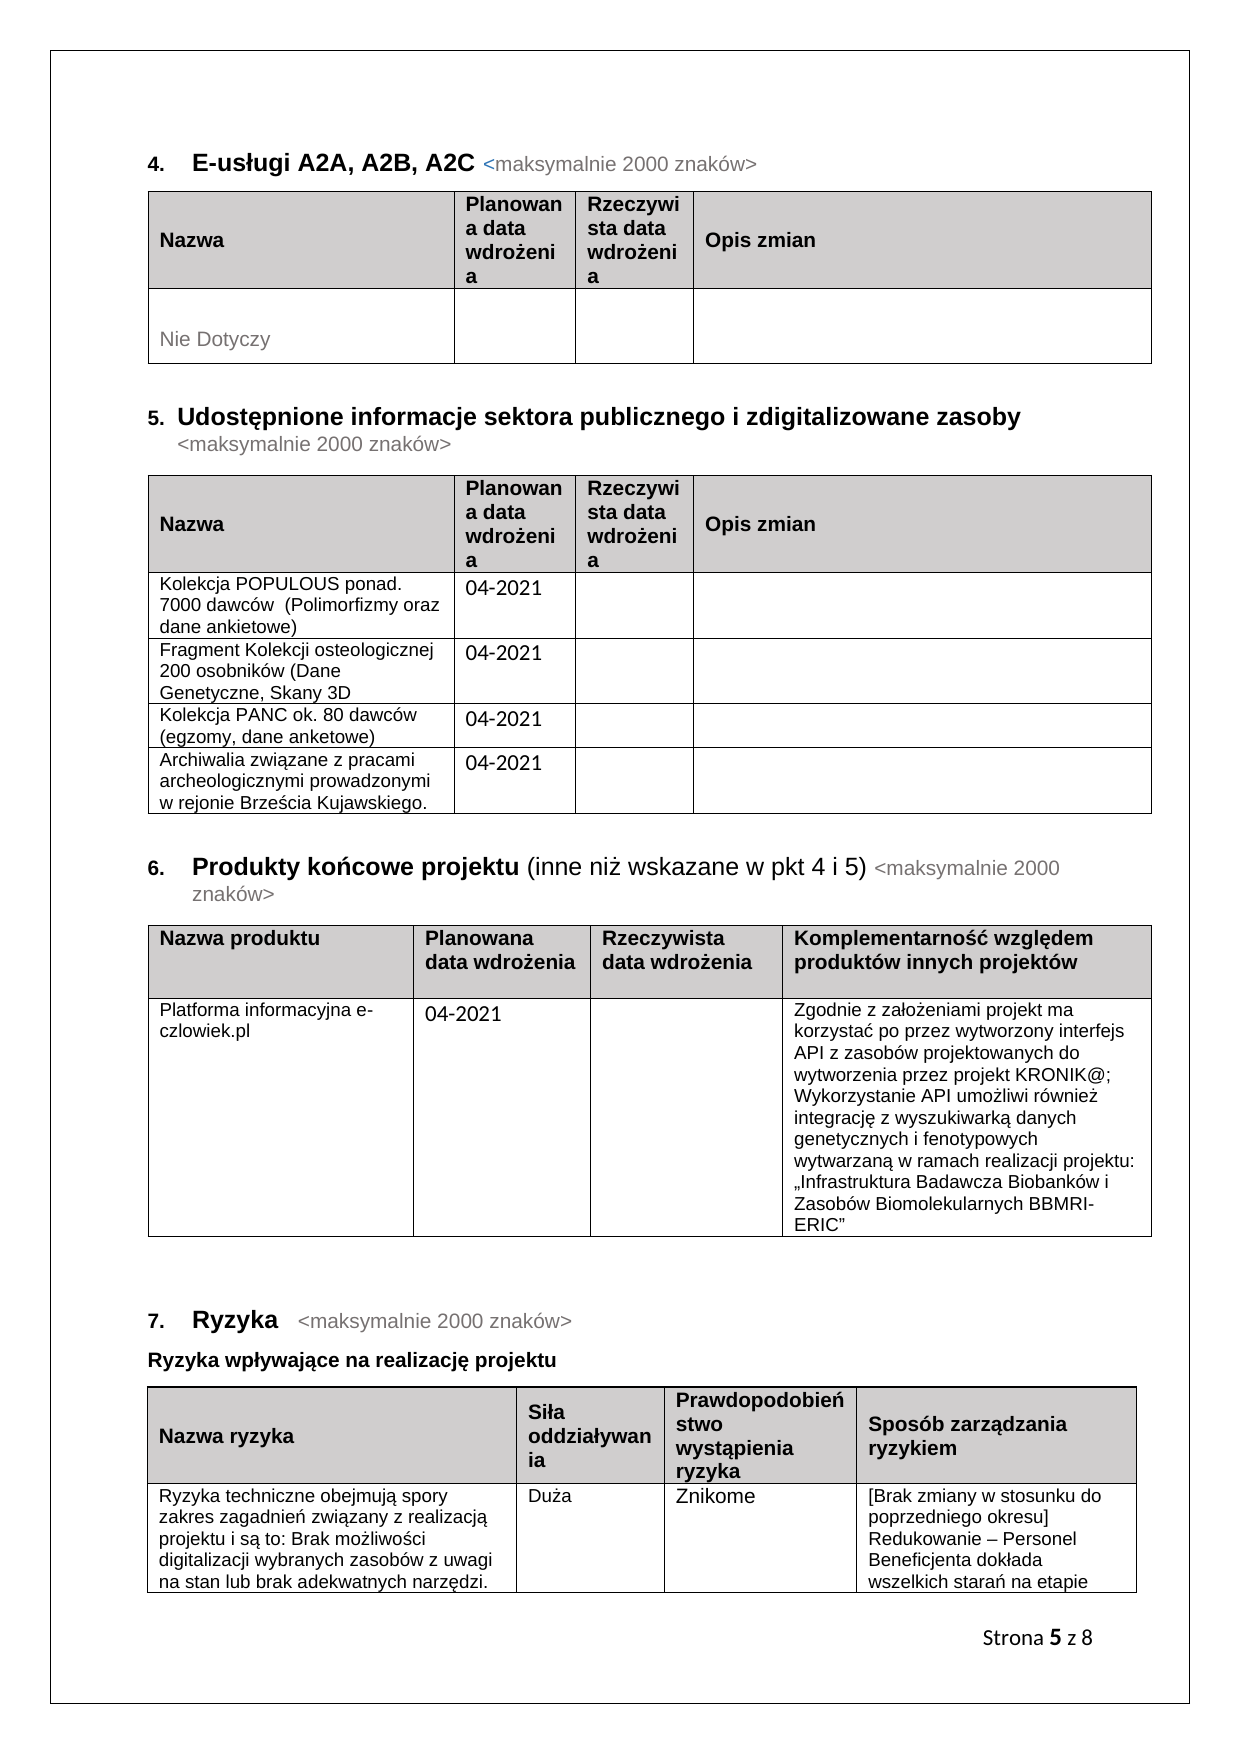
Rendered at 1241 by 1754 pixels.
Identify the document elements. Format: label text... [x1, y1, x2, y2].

table_cell Platforma informacyjna e-czlowiek.pl [149, 999, 413, 1236]
subtitle Udostępnione informacje sektora publicznego i zdigitalizowane zasoby <maksymalnie 2000 znaków> [147, 402, 1093, 456]
table_cell Fragment Kolekcji osteologicznej 200 osobników (Dane Genetyczne, Skany 3D [149, 639, 454, 703]
table_cell [694, 704, 1151, 747]
table_header Nazwa [149, 192, 454, 288]
table_cell Znikome [665, 1484, 856, 1592]
table_header Rzeczywista data wdrożenia [576, 476, 693, 572]
table_cell 04-2021 [455, 704, 575, 747]
table_cell [576, 639, 693, 703]
table_cell Zgodnie z założeniami projekt ma korzystać po przez wytworzony interfejs API z zasobów projektowanych do wytworzenia przez projekt KRONIK@; Wykorzystanie API umożliwi również integrację z wyszukiwarką danych genetycznych i fenotypowych wytwarzaną w ramach realizacji projektu: „Infrastruktura Badawcza Biobanków i Zasobów Biomolekularnych BBMRI-ERIC” [783, 999, 1151, 1236]
table_header Nazwa produktu [149, 926, 413, 998]
table_cell 04-2021 [455, 573, 575, 637]
table_cell [576, 704, 693, 747]
table_cell [694, 639, 1151, 703]
table_cell Nie Dotyczy [149, 289, 454, 363]
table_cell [857, 1484, 1136, 1592]
table_cell [576, 573, 693, 637]
table_cell 04-2021 [414, 999, 590, 1236]
table_cell 04-2021 [455, 748, 575, 813]
table_cell [694, 573, 1151, 637]
table_header Komplementarność względem produktów innych projektów [783, 926, 1151, 998]
table_header Sposób zarządzania ryzykiem [857, 1388, 1136, 1483]
table_header Siła oddziaływania [517, 1388, 664, 1483]
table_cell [148, 1484, 516, 1592]
table_cell [591, 999, 782, 1236]
table_header Planowana data wdrożenia [455, 192, 575, 288]
table_header Nazwa [149, 476, 454, 572]
table_header Rzeczywista data wdrożenia [591, 926, 782, 998]
table_cell [576, 289, 693, 363]
table_cell Kolekcja PANC ok. 80 dawców (egzomy, dane anketowe) [149, 704, 454, 747]
table_header Planowana data wdrożenia [414, 926, 590, 998]
table_cell [455, 289, 575, 363]
list Ryzyka <maksymalnie 2000 znaków> [147, 1304, 1093, 1333]
table_cell [694, 289, 1151, 363]
table_cell Archiwalia związane z pracami archeologicznymi prowadzonymi w rejonie Brześcia Kujawskiego. [149, 748, 454, 813]
table_header Opis zmian [694, 476, 1151, 572]
table_cell Duża [517, 1484, 664, 1592]
table_cell 04-2021 [455, 639, 575, 703]
table_header Prawdopodobieństwo wystąpienia ryzyka [665, 1388, 856, 1483]
subtitle Produkty końcowe projektu (inne niż wskazane w pkt 4 i 5) <maksymalnie 2000 znaków> [147, 852, 1093, 906]
table_header Opis zmian [694, 192, 1151, 288]
table_header Rzeczywista data wdrożenia [576, 192, 693, 288]
table_cell [694, 748, 1151, 813]
table_cell Kolekcja POPULOUS ponad. 7000 dawców (Polimorfizmy oraz dane ankietowe) [149, 573, 454, 637]
subtitle E-usługi A2A, A2B, A2C <maksymalnie 2000 znaków> [147, 147, 1093, 176]
table_header Nazwa ryzyka [148, 1388, 516, 1483]
table_header Planowana data wdrożenia [455, 476, 575, 572]
text Ryzyka wpływające na realizację projektu [147, 1348, 1093, 1372]
table_cell [576, 748, 693, 813]
